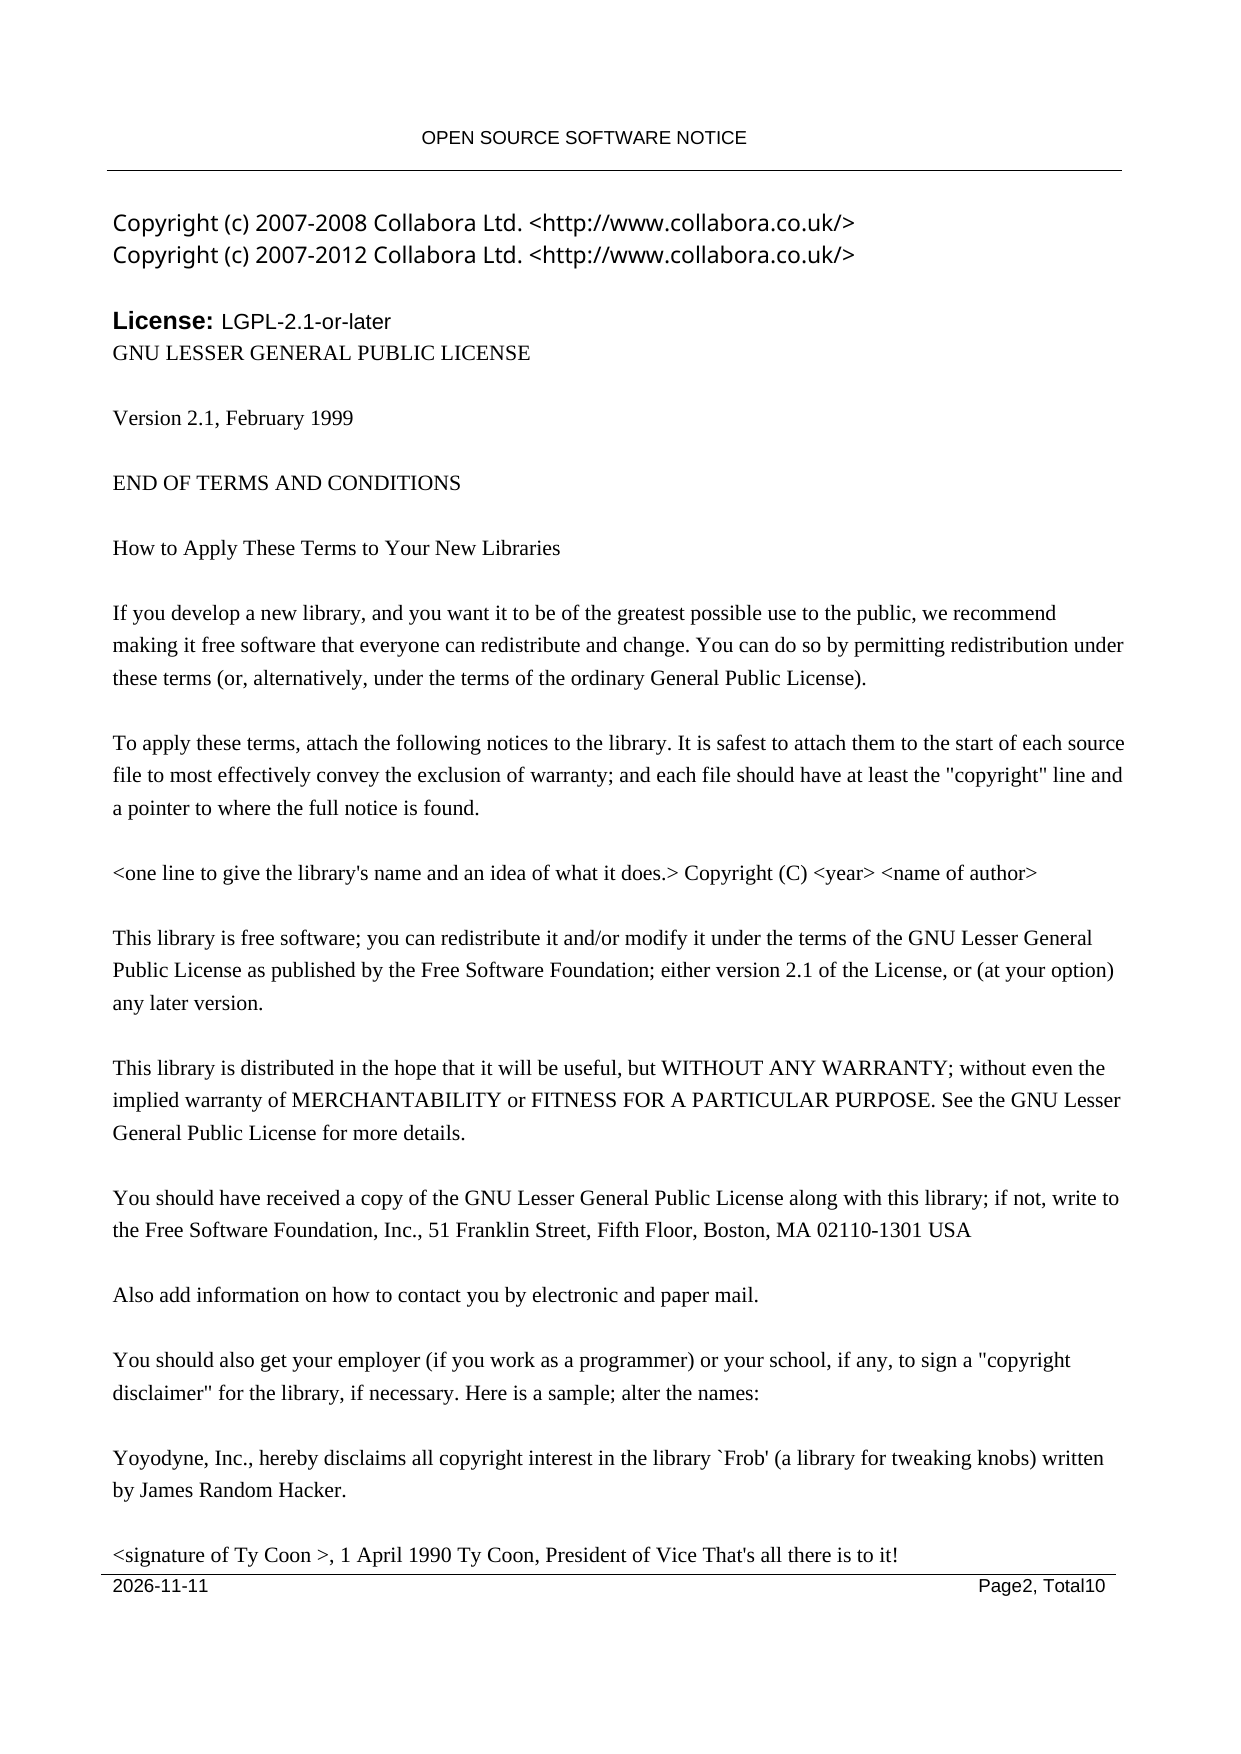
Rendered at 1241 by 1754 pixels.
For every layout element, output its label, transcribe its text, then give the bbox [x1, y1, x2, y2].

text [112, 206, 1128, 304]
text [112, 336, 1128, 1571]
text License: LGPL-2.1-or-later [112, 304, 1128, 336]
